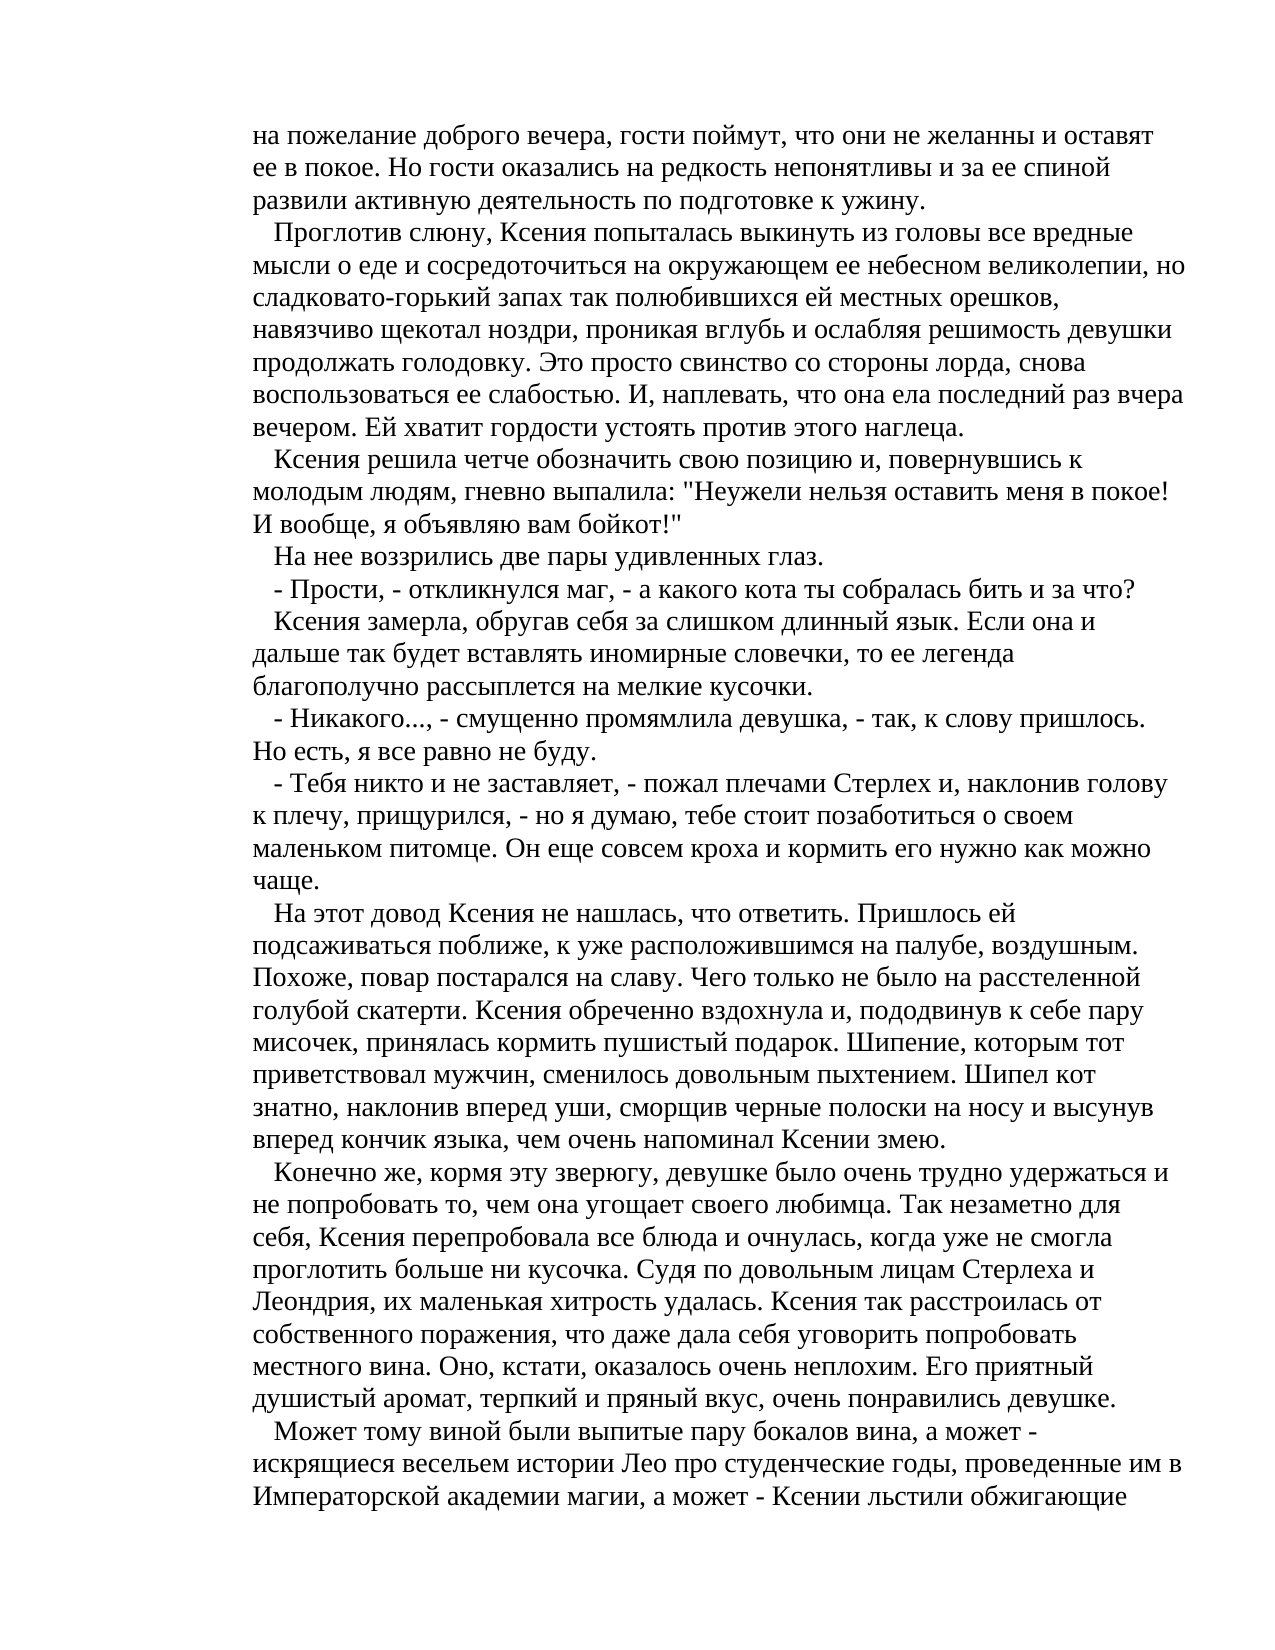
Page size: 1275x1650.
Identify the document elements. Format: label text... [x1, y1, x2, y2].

text Проглотив слюну, Ксения попыталась выкинуть из головы все вредные мысли о еде и сосредоточиться на окружающем ее небесном великолепии, но сладковато-горький запах так полюбившихся ей местных орешков, навязчиво щекотал ноздри, проникая вглубь и ослабляя решимость девушки продолжать голодовку. Это просто свинство со стороны лорда, снова воспользоваться ее слабостью. И, наплевать, что она ела последний раз вчера вечером. Ей хватит гордости устоять против этого наглеца. [252, 215, 1186, 442]
text Ксения решила четче обозначить свою позицию и, повернувшись к молодым людям, гневно выпалила: "Неужели нельзя оставить меня в покое! И вообще, я объявляю вам бойкот!" [252, 442, 1186, 539]
text - Никакого..., - смущенно промямлила девушка, - так, к слову пришлось. Но есть, я все равно не буду. [252, 701, 1186, 766]
text Конечно же, кормя эту зверюгу, девушке было очень трудно удержаться и не попробовать то, чем она угощает своего любимца. Так незаметно для себя, Ксения перепробовала все блюда и очнулась, когда уже не смогла проглотить больше ни кусочка. Судя по довольным лицам Стерлеха и Леондрия, их маленькая хитрость удалась. Ксения так расстроилась от собственного поражения, что даже дала себя уговорить попробовать местного вина. Оно, кстати, оказалось очень неплохим. Его приятный душистый аромат, терпкий и пряный вкус, очень понравились девушке. [252, 1155, 1186, 1414]
text - Прости, - откликнулся маг, - а какого кота ты собралась бить и за что? [252, 572, 1186, 604]
text На этот довод Ксения не нашлась, что ответить. Пришлось ей подсаживаться поближе, к уже расположившимся на палубе, воздушным. Похоже, повар постарался на славу. Чего только не было на расстеленной голубой скатерти. Ксения обреченно вздохнула и, пододвинув к себе пару мисочек, принялась кормить пушистый подарок. Шипение, которым тот приветствовал мужчин, сменилось довольным пыхтением. Шипел кот знатно, наклонив вперед уши, сморщив черные полоски на носу и высунув вперед кончик языка, чем очень напоминал Ксении змею. [252, 896, 1186, 1155]
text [252, 1414, 1186, 1511]
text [252, 118, 1186, 215]
text На нее воззрились две пары удивленных глаз. [252, 539, 1186, 572]
text - Тебя никто и не заставляет, - пожал плечами Стерлех и, наклонив голову к плечу, прищурился, - но я думаю, тебе стоит позаботиться о своем маленьком питомце. Он еще совсем кроха и кормить его нужно как можно чаще. [252, 766, 1186, 896]
text Ксения замерла, обругав себя за слишком длинный язык. Если она и дальше так будет вставлять иномирные словечки, то ее легенда благополучно рассыплется на мелкие кусочки. [252, 604, 1186, 701]
